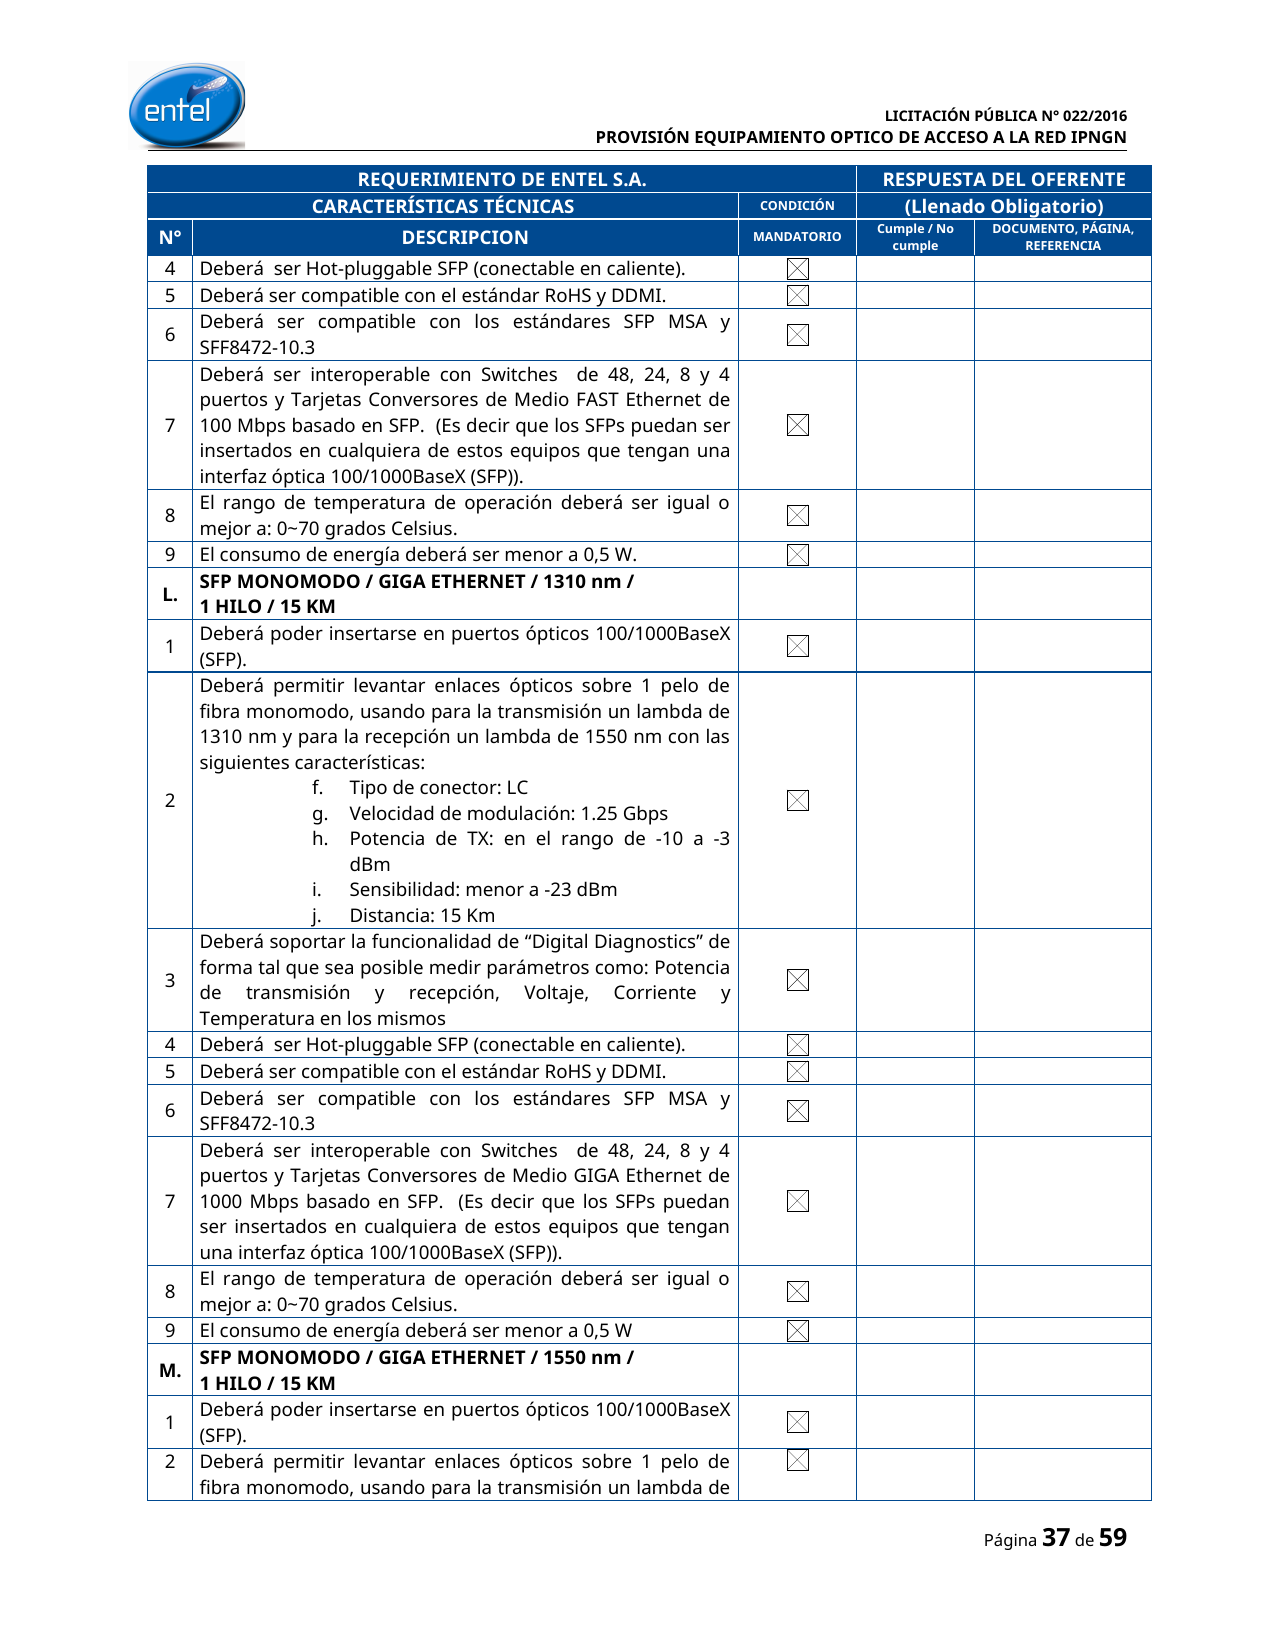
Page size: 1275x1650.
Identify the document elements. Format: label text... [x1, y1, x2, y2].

table_cell L. [148, 568, 192, 619]
table_cell [975, 256, 1151, 281]
table_cell [857, 1058, 974, 1084]
table_cell [975, 1344, 1151, 1395]
table_cell [857, 542, 974, 567]
table_cell Deberá ser compatible con el estándar RoHS y DDMI. [193, 1058, 738, 1084]
table_cell [739, 256, 856, 281]
table_cell N° [148, 220, 192, 255]
table_cell [857, 1266, 974, 1317]
table_cell [739, 620, 856, 671]
table_cell Deberá ser compatible con los estándares SFP MSA y SFF8472-10.3 [193, 1085, 738, 1136]
table_cell Deberá ser Hot-pluggable SFP (conectable en caliente). [193, 256, 738, 281]
table_cell [857, 1396, 974, 1447]
table_cell 9 [148, 542, 192, 567]
table_cell Deberá ser interoperable con Switches de 48, 24, 8 y 4 puertos y Tarjetas Conversores de Medio GIGA Ethernet de 1000 Mbps basado en SFP. (Es decir que los SFPs puedan ser insertados en cualquiera de estos equipos que tengan una interfaz óptica 100/1000BaseX (SFP)). [193, 1137, 738, 1264]
table_cell 1 [148, 1396, 192, 1447]
picture [128, 61, 246, 150]
table_cell DESCRIPCION [193, 220, 738, 255]
table_cell [975, 1318, 1151, 1343]
table_cell Deberá permitir levantar enlaces ópticos sobre 1 pelo de fibra monomodo, usando para la transmisión un lambda de 1310 nm y para la recepción un lambda de 1550 nm con las siguientes características: Tipo de conector: LC Velocidad de modulación: 1.25 Gbps Potencia de TX: en el rango de -10 a -3 dBm Sensibilidad: menor a -23 dBm Distancia: 15 Km [193, 673, 738, 928]
table_cell [857, 1137, 974, 1264]
table_cell 4 [148, 1032, 192, 1057]
table_cell [739, 361, 856, 488]
table_cell [975, 490, 1151, 541]
table_cell [975, 1266, 1151, 1317]
table_cell 1 [148, 620, 192, 671]
table_cell [739, 282, 856, 308]
table_cell Deberá ser interoperable con Switches de 48, 24, 8 y 4 puertos y Tarjetas Conversores de Medio FAST Ethernet de 100 Mbps basado en SFP. (Es decir que los SFPs puedan ser insertados en cualquiera de estos equipos que tengan una interfaz óptica 100/1000BaseX (SFP)). [193, 361, 738, 488]
table_cell [739, 568, 856, 619]
table_cell 8 [148, 1266, 192, 1317]
table_cell [857, 1318, 974, 1343]
table_cell [739, 1058, 856, 1084]
table_cell 4 [148, 256, 192, 281]
table_cell [857, 256, 974, 281]
table_cell [975, 1032, 1151, 1057]
table_cell Deberá poder insertarse en puertos ópticos 100/1000BaseX (SFP). [193, 1396, 738, 1447]
table_cell 6 [148, 309, 192, 360]
table_cell [975, 309, 1151, 360]
table_cell El rango de temperatura de operación deberá ser igual o mejor a: 0~70 grados Celsius. [193, 490, 738, 541]
table_cell [975, 1137, 1151, 1264]
table_cell El consumo de energía deberá ser menor a 0,5 W. [193, 542, 738, 567]
table_cell [739, 1449, 856, 1499]
table_cell [739, 1032, 856, 1057]
table_cell [739, 1396, 856, 1447]
table_cell (Llenado Obligatorio) [857, 193, 1151, 218]
table_cell [857, 309, 974, 360]
table_cell [739, 1266, 856, 1317]
table_cell [975, 542, 1151, 567]
table_cell Deberá soportar la funcionalidad de “Digital Diagnostics” de forma tal que sea posible medir parámetros como: Potencia de transmisión y recepción, Voltaje, Corriente y Temperatura en los mismos [193, 929, 738, 1031]
table_cell Cumple / No cumple [857, 220, 974, 255]
table_cell 2 [148, 1449, 192, 1499]
table_cell [975, 282, 1151, 308]
table_cell [857, 1344, 974, 1395]
table_cell DOCUMENTO, PÁGINA, REFERENCIA [975, 220, 1151, 255]
table_cell [857, 490, 974, 541]
table_cell [739, 1085, 856, 1136]
table_cell CARACTERÍSTICAS TÉCNICAS [148, 193, 738, 218]
table_cell [739, 309, 856, 360]
table_cell 7 [148, 361, 192, 488]
table_header RESPUESTA DEL OFERENTE [857, 166, 1151, 192]
table_cell [975, 1449, 1151, 1499]
table_cell 5 [148, 282, 192, 308]
table_cell [975, 1085, 1151, 1136]
table_cell 9 [148, 1318, 192, 1343]
table_cell [975, 1058, 1151, 1084]
table_cell 8 [148, 490, 192, 541]
table_cell El rango de temperatura de operación deberá ser igual o mejor a: 0~70 grados Celsius. [193, 1266, 738, 1317]
table_cell MANDATORIO [739, 220, 856, 255]
table_cell [857, 1449, 974, 1499]
table_cell SFP MONOMODO / GIGA ETHERNET / 1550 nm / 1 HILO / 15 KM [193, 1344, 738, 1395]
table_cell [857, 568, 974, 619]
table_cell [739, 673, 856, 928]
table_cell [857, 282, 974, 308]
table_cell [739, 1344, 856, 1395]
table_cell [739, 1318, 856, 1343]
table_cell [975, 620, 1151, 671]
table_cell Deberá poder insertarse en puertos ópticos 100/1000BaseX (SFP). [193, 620, 738, 671]
table_cell 2 [148, 673, 192, 928]
table_cell [975, 1396, 1151, 1447]
table_cell [975, 673, 1151, 928]
table_cell [739, 490, 856, 541]
table_cell Deberá ser Hot-pluggable SFP (conectable en caliente). [193, 1032, 738, 1057]
table_cell [857, 929, 974, 1031]
table_cell [739, 929, 856, 1031]
table_cell SFP MONOMODO / GIGA ETHERNET / 1310 nm / 1 HILO / 15 KM [193, 568, 738, 619]
table_cell [857, 1085, 974, 1136]
table_cell [739, 1137, 856, 1264]
table_cell [975, 568, 1151, 619]
table_cell [975, 929, 1151, 1031]
table_cell [739, 542, 856, 567]
table_cell [857, 620, 974, 671]
table_header REQUERIMIENTO DE ENTEL S.A. [148, 166, 856, 192]
table_cell El consumo de energía deberá ser menor a 0,5 W [193, 1318, 738, 1343]
table_cell 5 [148, 1058, 192, 1084]
table_cell M. [148, 1344, 192, 1395]
table_cell [857, 361, 974, 488]
table_cell 7 [148, 1137, 192, 1264]
table_cell CONDICIÓN [739, 193, 856, 218]
table_cell Deberá ser compatible con el estándar RoHS y DDMI. [193, 282, 738, 308]
table_cell 3 [148, 929, 192, 1031]
table_cell [857, 673, 974, 928]
table_cell 6 [148, 1085, 192, 1136]
table_cell Deberá ser compatible con los estándares SFP MSA y SFF8472-10.3 [193, 309, 738, 360]
table_cell [975, 361, 1151, 488]
table_cell [857, 1032, 974, 1057]
